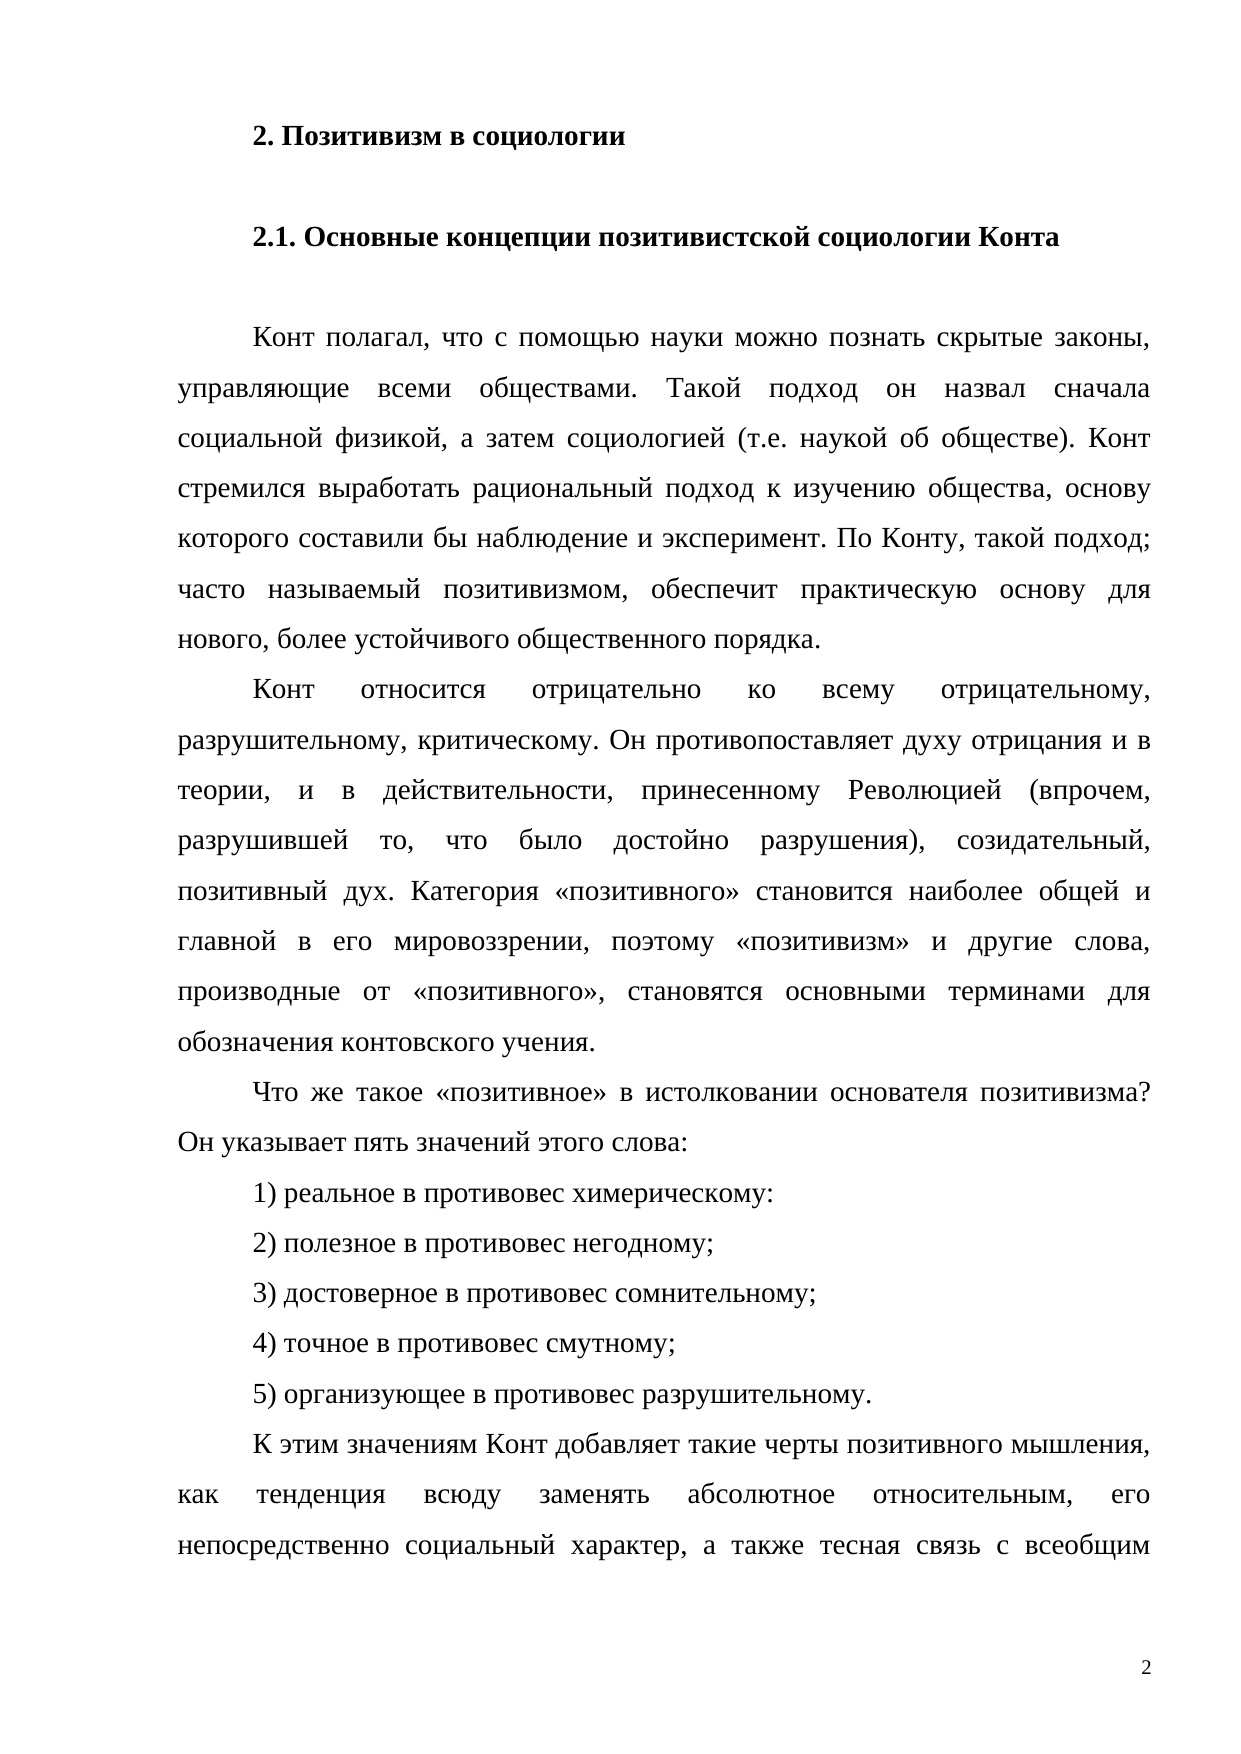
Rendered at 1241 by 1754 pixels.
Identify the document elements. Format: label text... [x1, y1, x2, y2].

subtitle 2.1. Основные концепции позитивистской социологии Конта [177, 219, 1152, 252]
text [177, 1426, 1152, 1560]
subtitle 2. Позитивизм в социологии [177, 118, 1152, 152]
text 1) реальное в противовес химерическому: [177, 1175, 1152, 1208]
text Конт относится отрицательно ко всему отрицательному, разрушительному, критическому. Он противопоставляет духу отрицания и в теории, и в действительности, принесенному Революцией (впрочем, разрушившей то, что было достойно разрушения), созидательный, позитивный дух. Категория «позитивного» становится наиболее общей и главной в его мировоззрении, поэтому «позитивизм» и другие слова, производные от «позитивного», становятся основными терминами для обозначения контовского учения. [177, 672, 1152, 1057]
text Конт полагал, что с помощью науки можно познать скрытые законы, управляющие всеми обществами. Такой подход он назвал сначала социальной физикой, а затем социологией (т.е. наукой об обществе). Конт стремился выработать рациональный подход к изучению общества, основу которого составили бы наблюдение и эксперимент. По Конту, такой подход; часто называемый позитивизмом, обеспечит практическую основу для нового, более устойчивого общественного порядка. [177, 319, 1152, 655]
text 2) полезное в противовес негодному; [177, 1225, 1152, 1258]
text Что же такое «позитивное» в истолковании основателя позитивизма? Он указывает пять значений этого слова: [177, 1074, 1152, 1158]
text 4) точное в противовес смутному; [177, 1326, 1152, 1359]
text 3) достоверное в противовес сомнительному; [177, 1275, 1152, 1309]
text 5) организующее в противовес разрушительному. [177, 1376, 1152, 1409]
